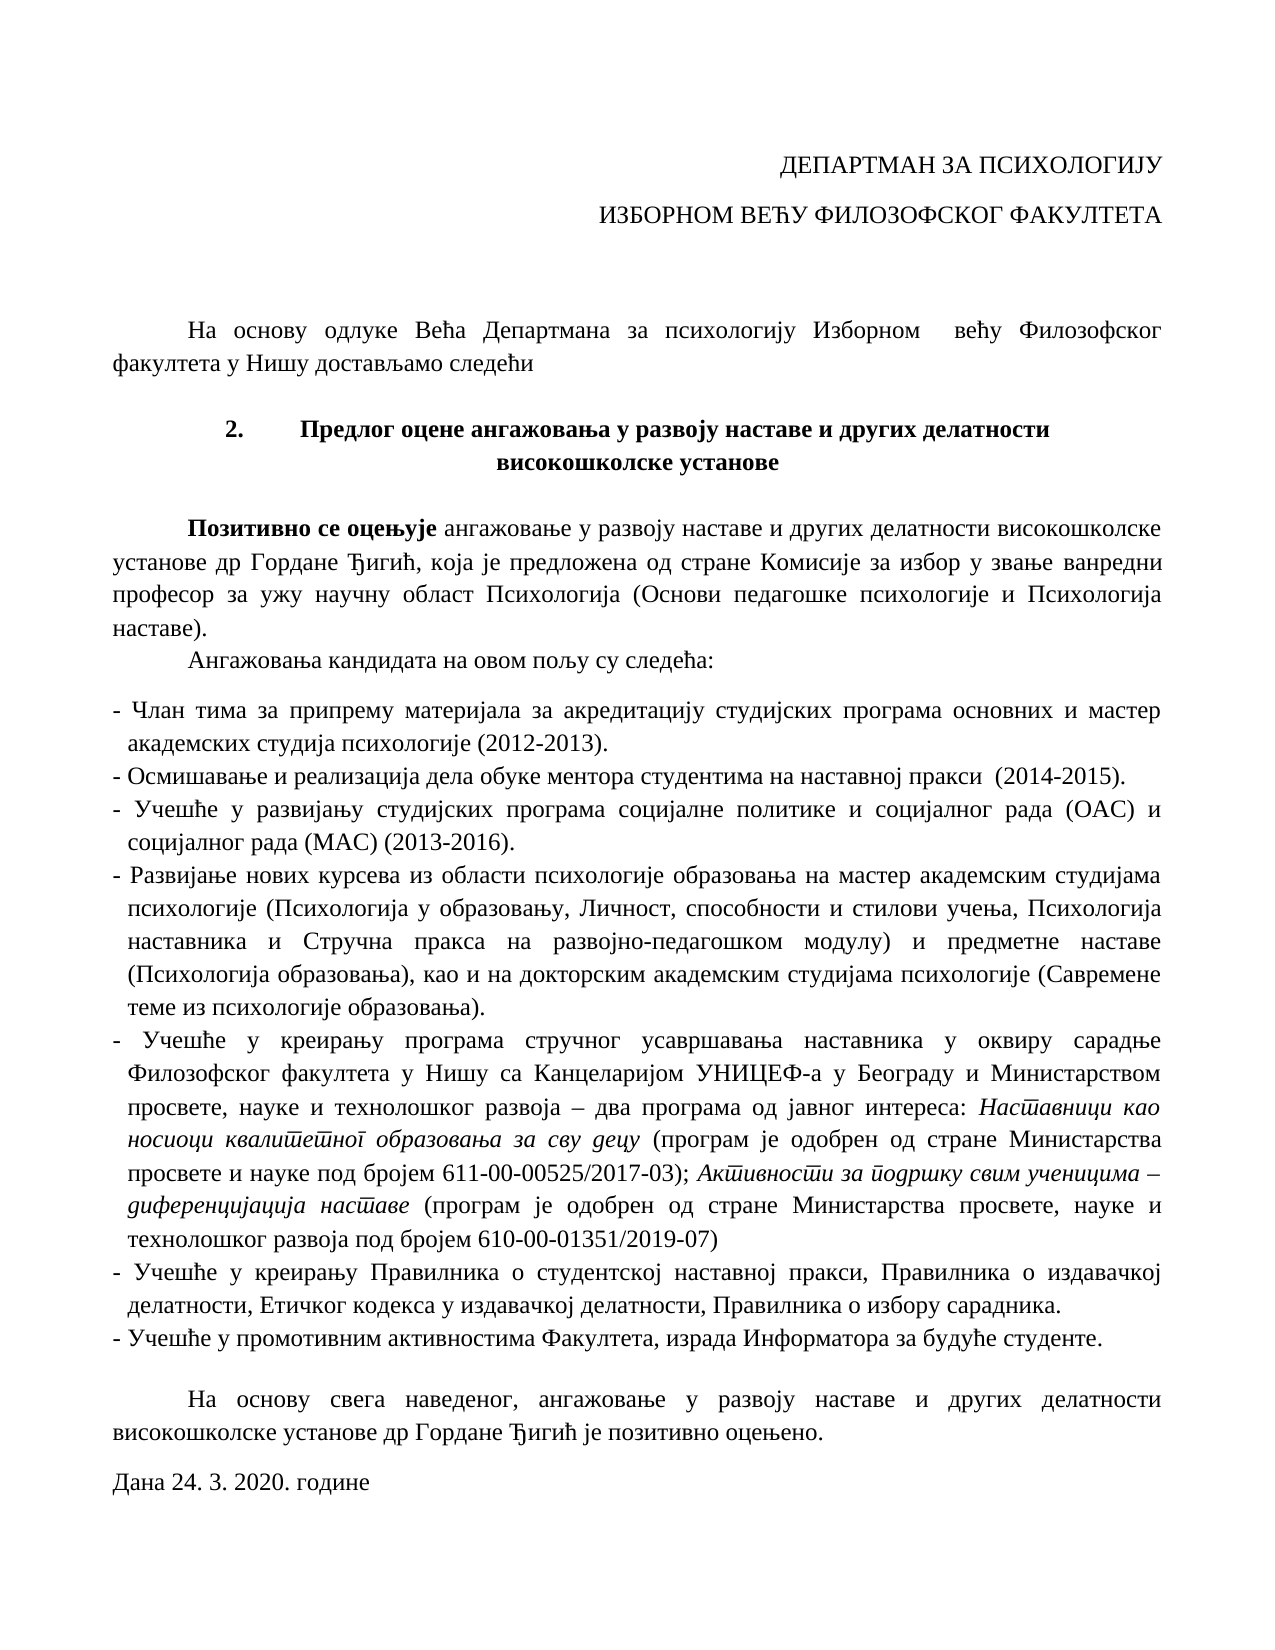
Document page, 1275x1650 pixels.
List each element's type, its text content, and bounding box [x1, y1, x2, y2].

text - Развијање нових курсева из области психологије образовања на мастер академским студијама психологије (Психологија у образовању, Личност, способности и стилови учења, Психологија наставника и Стручна пракса на развојно-педагошком модулу) и предметне наставе (Психологија образовања), као и на докторским академским студијама психологије (Савремене теме из психологије образовања). [112, 860, 1162, 1021]
text високошколске установе [112, 447, 1162, 476]
text Ангажовања кандидата на овом пољу су следећа: [112, 646, 1162, 674]
text - Учешће у развијању студијских програма социјалне политике и социјалног рада (ОАС) и социјалног рада (МАС) (2013-2016). [112, 794, 1162, 856]
text На основу одлуке Већа Департмана за психологију Изборном већу Филозофског факултета у Нишу достављамо следећи [112, 315, 1162, 377]
text - Осмишавање и реализација дела обуке ментора студентима на наставној пракси (2014-2015). [112, 761, 1162, 790]
text - Учешће у промотивним активностима Факултета, израда Информатора за будуће студенте. [112, 1323, 1162, 1351]
text - Учешће у креирању програма стручног усавршавања наставника у оквиру сарадње Филозофског факултета у Нишу са Канцеларијом УНИЦЕФ-а у Београду и Министарством просвете, науке и технолошког развоја – два програма од јавног интереса: Наставници као носиоци квалитетног образовања за сву децу (програм је одобрен од стране Министарства просвете и науке под бројем 611-00-00525/2017-03); Активности за подршку свим ученицима – диференцијација наставе (програм је одобрен од стране Министарства просвете, науке и технолошког развоја под бројем 610-00-01351/2019-07) [112, 1026, 1162, 1252]
text ИЗБОРНОМ ВЕЋУ ФИЛОЗОФСКОГ ФАКУЛТЕТА [112, 200, 1162, 228]
text Позитивно се оцењује ангажовање у развоју наставе и других делатности високошколске установе др Гордане Ђигић, која је предложена од стране Комисије за избор у звање ванредни професор за ужу научну област Психологија (Основи педагошке психологије и Психологија наставе). [112, 513, 1162, 641]
text На основу свега наведеног, ангажовање у развоју наставе и других делатности високошколске установе др Гордане Ђигић је позитивно оцењено. [112, 1384, 1162, 1446]
text ДЕПАРТМАН ЗА ПСИХОЛОГИЈУ [112, 150, 1162, 179]
text Дана 24. 3. 2020. године [112, 1467, 1162, 1496]
text 2. Предлог оцене ангажовања у развоју наставе и других делатности [112, 414, 1162, 443]
text - Учешће у креирању Правилника о студентској наставној пракси, Правилника о издавачкој делатности, Етичког кодекса у издавачкој делатности, Правилника о избору сарадника. [112, 1257, 1162, 1318]
text - Члан тима за припрему материјала за акредитацију студијских програма основних и мастер академских студија психологије (2012-2013). [112, 695, 1162, 757]
